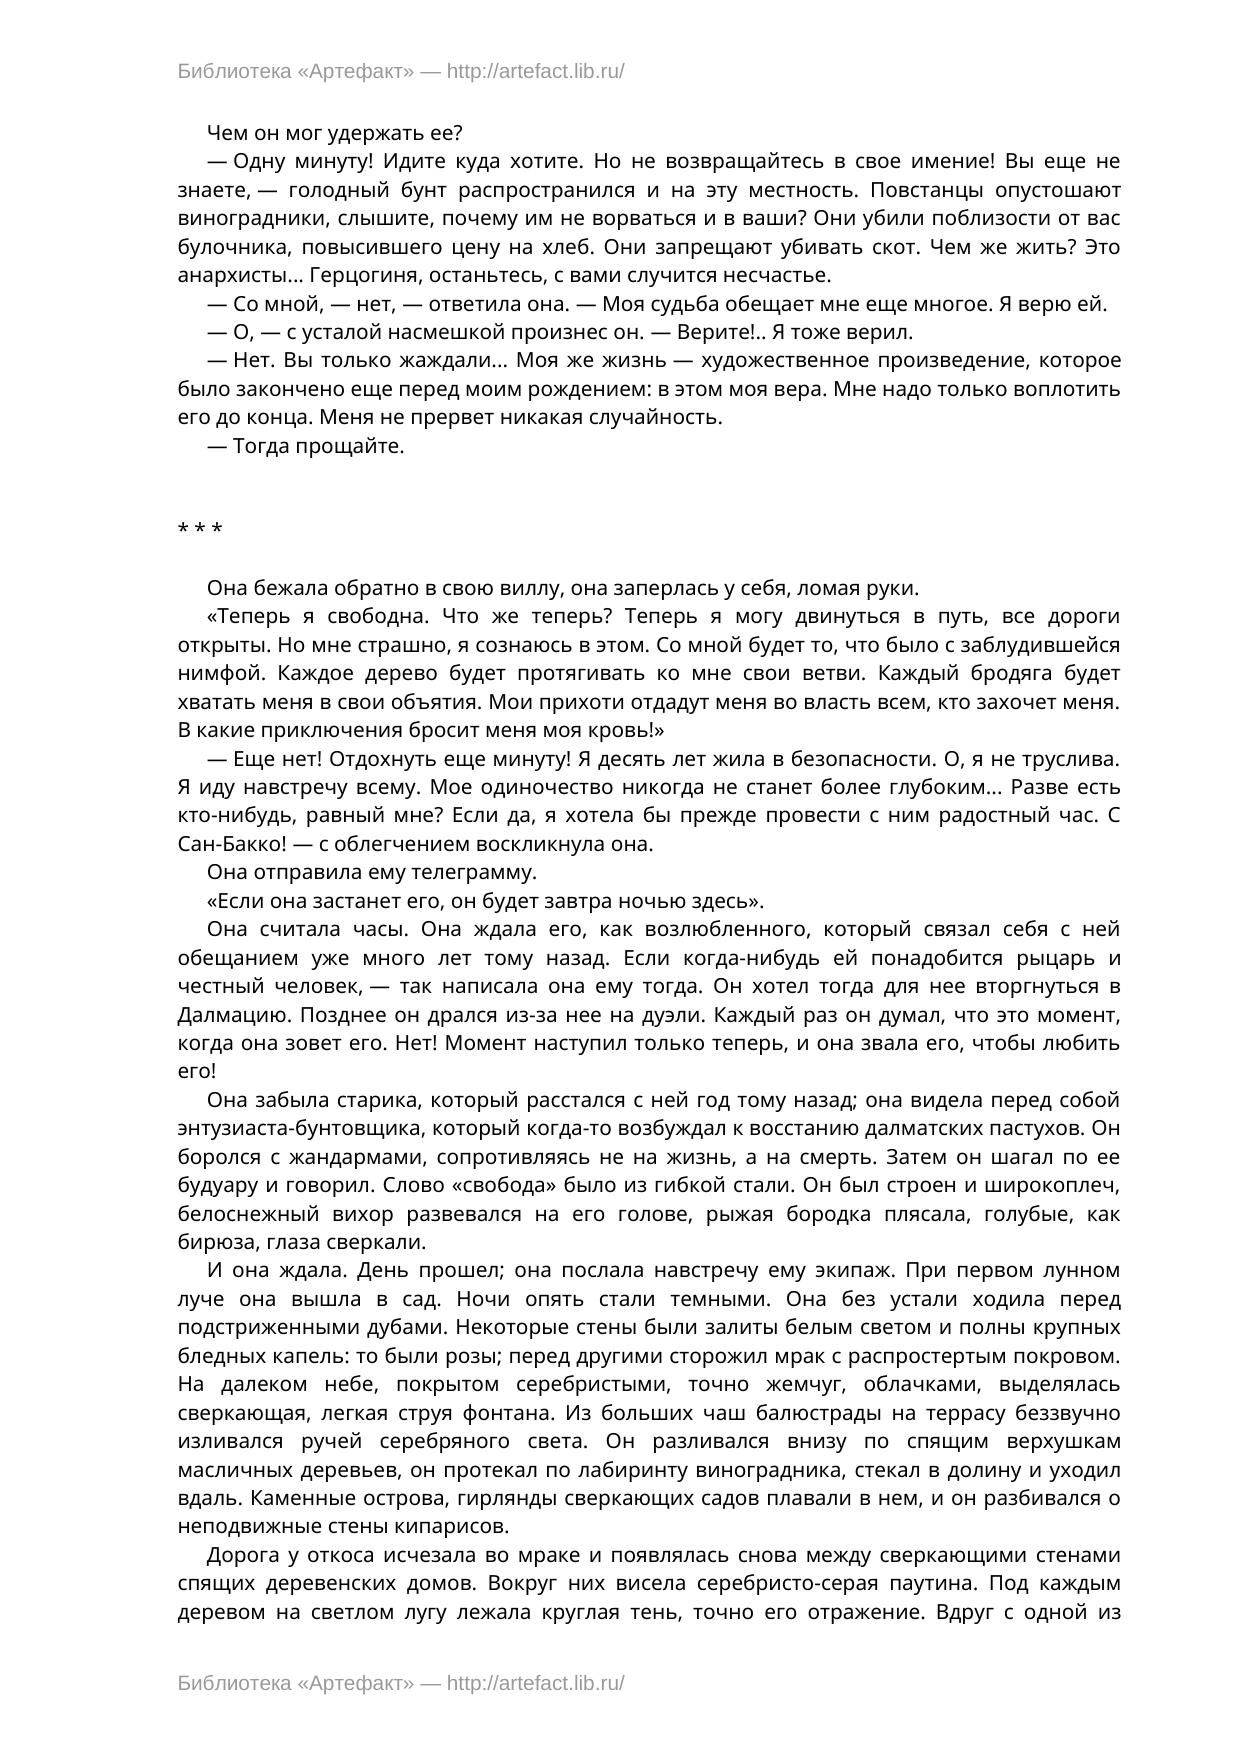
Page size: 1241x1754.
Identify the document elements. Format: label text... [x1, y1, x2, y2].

text — Еще нет! Отдохнуть еще минуту! Я десять лет жила в безопасности. О, я не труслива. Я иду навстречу всему. Мое одиночество никогда не станет более глубоким... Разве есть кто-нибудь, равный мне? Если да, я хотела бы прежде провести с ним радостный час. С Сан-Бакко! — с облегчением воскликнула она. [177, 744, 1122, 857]
text Чем он мог удержать ее? [177, 118, 1122, 147]
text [177, 1540, 1122, 1625]
text — Нет. Вы только жаждали... Моя же жизнь — художественное произведение, которое было закончено еще перед моим рождением: в этом моя вера. Мне надо только воплотить его до конца. Меня не прервет никакая случайность. [177, 346, 1122, 431]
text — О, — с усталой насмешкой произнес он. — Верите!.. Я тоже верил. [177, 317, 1122, 346]
text Она считала часы. Она ждала его, как возлюбленного, который связал себя с ней обещанием уже много лет тому назад. Если когда-нибудь ей понадобится рыцарь и честный человек, — так написала она ему тогда. Он хотел тогда для нее вторгнуться в Далмацию. Позднее он дрался из-за нее на дуэли. Каждый раз он думал, что это момент, когда она зовет его. Нет! Момент наступил только теперь, и она звала его, чтобы любить его! [177, 914, 1122, 1085]
text Она забыла старика, который расстался с ней год тому назад; она видела перед собой энтузиаста-бунтовщика, который когда-то возбуждал к восстанию далматских пастухов. Он боролся с жандармами, сопротивляясь не на жизнь, а на смерть. Затем он шагал по ее будуару и говорил. Слово «свобода» было из гибкой стали. Он был строен и широкоплеч, белоснежный вихор развевался на его голове, рыжая бородка плясала, голубые, как бирюза, глаза сверкали. [177, 1085, 1122, 1256]
text — Со мной, — нет, — ответила она. — Моя судьба обещает мне еще многое. Я верю ей. [177, 289, 1122, 317]
text Она бежала обратно в свою виллу, она заперлась у себя, ломая руки. [177, 573, 1122, 602]
text — Тогда прощайте. [177, 431, 1122, 459]
text Она отправила ему телеграмму. [177, 857, 1122, 886]
text «Если она застанет его, он будет завтра ночью здесь». [177, 886, 1122, 914]
text — Одну минуту! Идите куда хотите. Но не возвращайтесь в свое имение! Вы еще не знаете, — голодный бунт распространился и на эту местность. Повстанцы опустошают виноградники, слышите, почему им не ворваться и в ваши? Они убили поблизости от вас булочника, повысившего цену на хлеб. Они запрещают убивать скот. Чем же жить? Это анархисты... Герцогиня, останьтесь, с вами случится несчастье. [177, 147, 1122, 289]
text «Теперь я свободна. Что же теперь? Теперь я могу двинуться в путь, все дороги открыты. Но мне страшно, я сознаюсь в этом. Со мной будет то, что было с заблудившейся нимфой. Каждое дерево будет протягивать ко мне свои ветви. Каждый бродяга будет хватать меня в свои объятия. Мои прихоти отдадут меня во власть всем, кто захочет меня. В какие приключения бросит меня моя кровь!» [177, 602, 1122, 744]
text И она ждала. День прошел; она послала навстречу ему экипаж. При первом лунном луче она вышла в сад. Ночи опять стали темными. Она без устали ходила перед подстриженными дубами. Некоторые стены были залиты белым светом и полны крупных бледных капель: то были розы; перед другими сторожил мрак с распростертым покровом. На далеком небе, покрытом серебристыми, точно жемчуг, облачками, выделялась сверкающая, легкая струя фонтана. Из больших чаш балюстрады на террасу беззвучно изливался ручей серебряного света. Он разливался внизу по спящим верхушкам масличных деревьев, он протекал по лабиринту виноградника, стекал в долину и уходил вдаль. Каменные острова, гирлянды сверкающих садов плавали в нем, и он разбивался о неподвижные стены кипарисов. [177, 1256, 1122, 1540]
text * * * [177, 516, 1122, 545]
